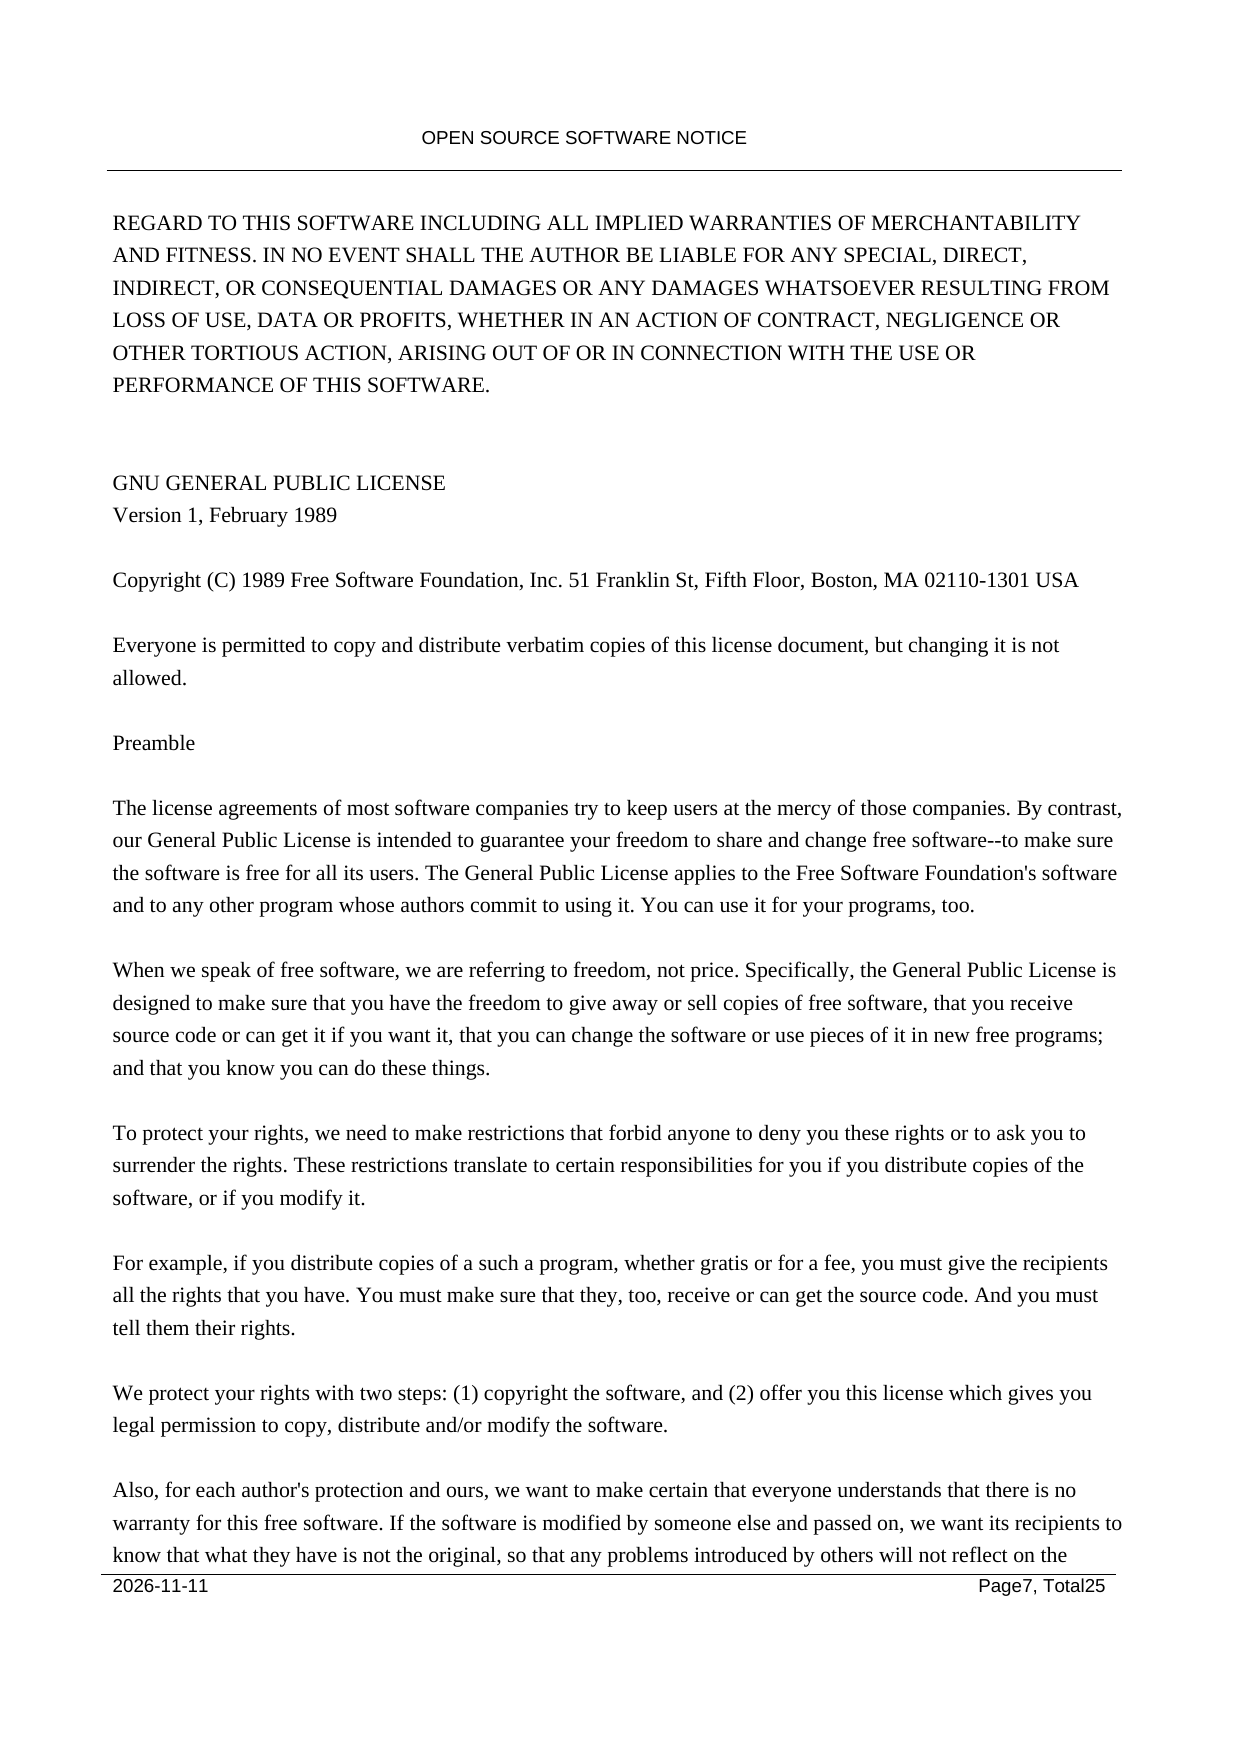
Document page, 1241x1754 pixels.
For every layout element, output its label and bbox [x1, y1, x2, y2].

text [112, 206, 1128, 1571]
